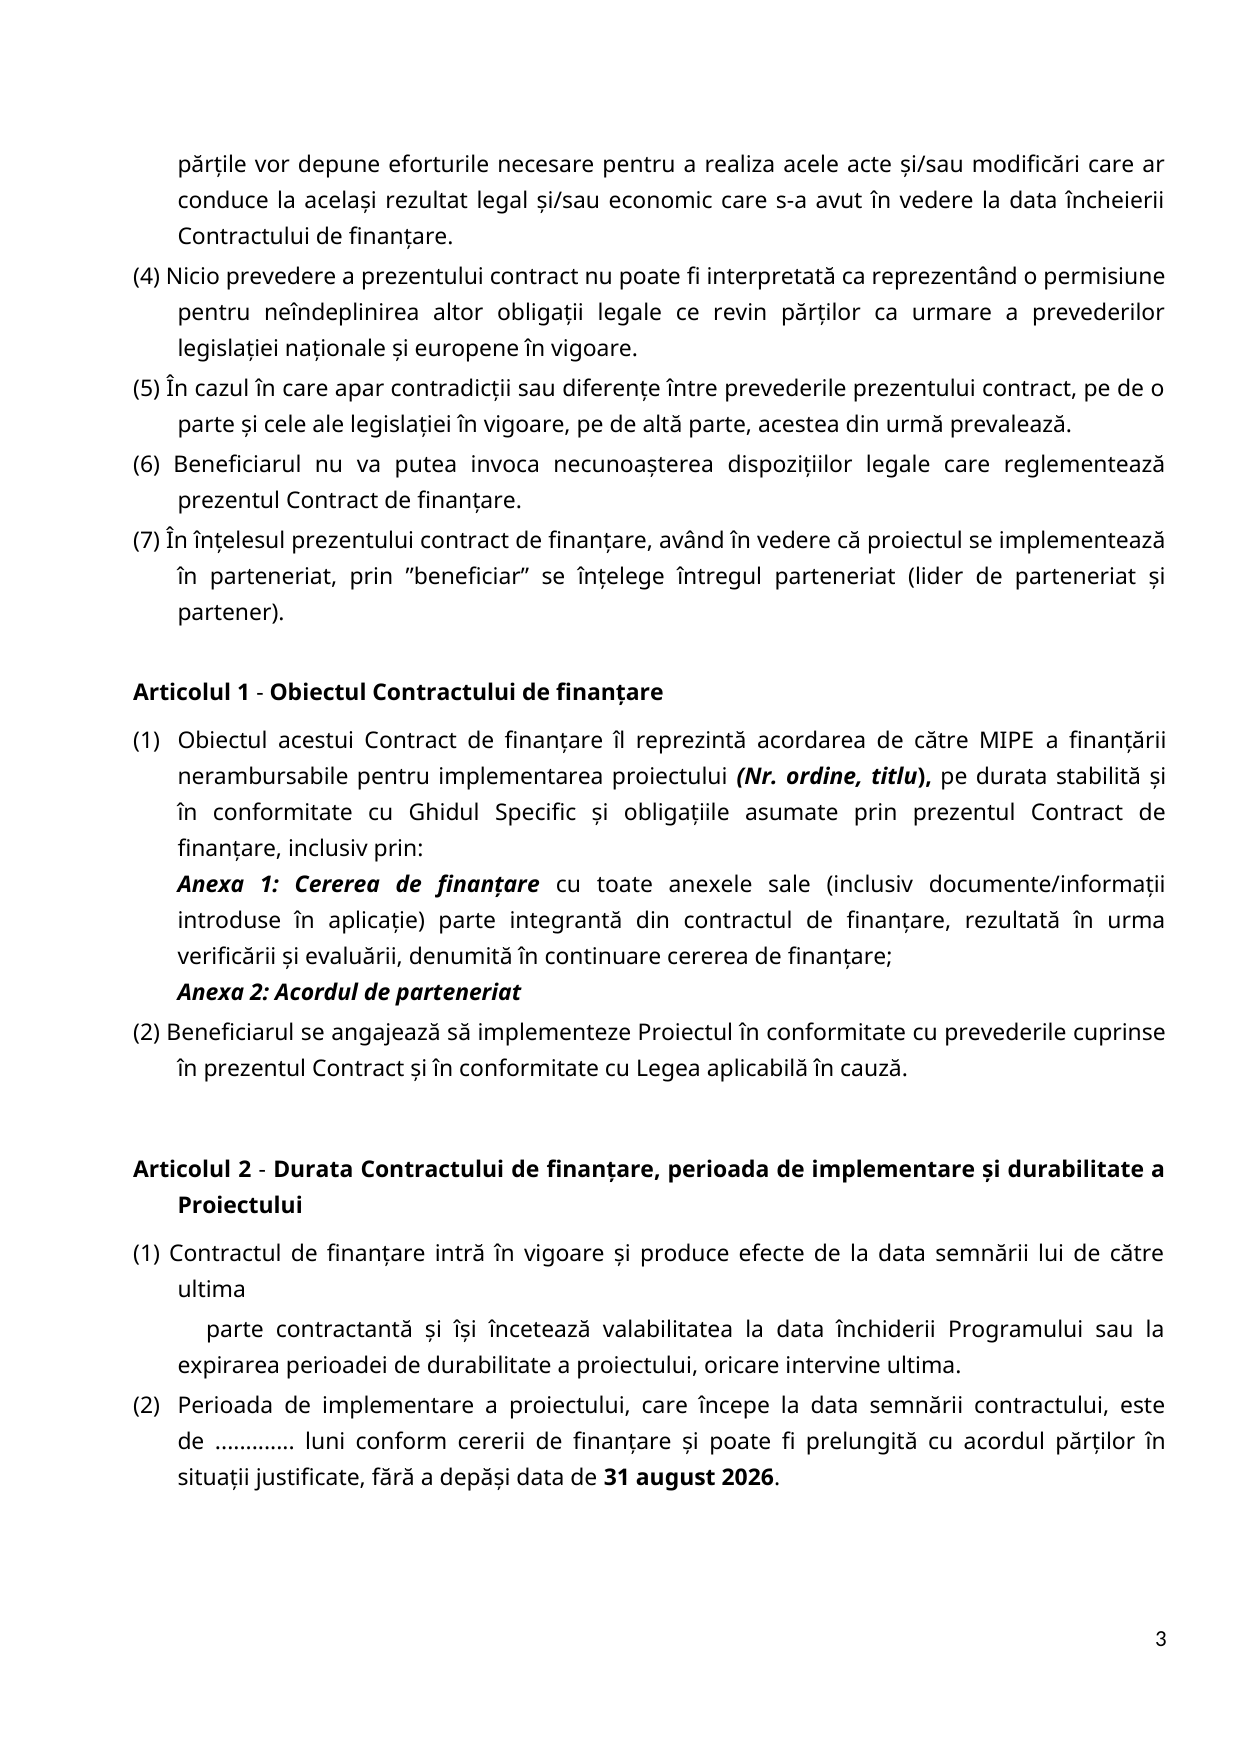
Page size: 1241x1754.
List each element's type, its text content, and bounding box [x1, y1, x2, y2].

list Obiectul acestui Contract de finanțare îl reprezintă acordarea de către MIPE a finanțării nerambursabile pentru implementarea proiectului (Nr. ordine, titlu), pe durata stabilită și în conformitate cu Ghidul Specific și obligațiile asumate prin prezentul Contract de finanțare, inclusiv prin: [133, 724, 1166, 863]
text (5) În cazul în care apar contradicții sau diferențe între prevederile prezentului contract, pe de o parte și cele ale legislației în vigoare, pe de altă parte, acestea din urmă prevalează. [133, 372, 1166, 439]
text Articolul 1 - Obiectul Contractului de finanțare [133, 676, 1166, 707]
list Perioada de implementare a proiectului, care începe la data semnării contractului, este de ............. luni conform cererii de finanțare și poate fi prelungită cu acordul părților în situații justificate, fără a depăși data de 31 august 2026. [133, 1389, 1166, 1492]
text (2) Beneficiarul se angajează să implementeze Proiectul în conformitate cu prevederile cuprinse în prezentul Contract și în conformitate cu Legea aplicabilă în cauză. [133, 1016, 1166, 1083]
text (6) Beneficiarul nu va putea invoca necunoașterea dispozițiilor legale care reglementează prezentul Contract de finanțare. [133, 448, 1166, 515]
text parte contractantă și își încetează valabilitatea la data închiderii Programului sau la expirarea perioadei de durabilitate a proiectului, oricare intervine ultima. [133, 1313, 1166, 1381]
text (4) Nicio prevedere a prezentului contract nu poate fi interpretată ca reprezentând o permisiune pentru neîndeplinirea altor obligații legale ce revin părților ca urmare a prevederilor legislației naționale și europene în vigoare. [133, 260, 1166, 363]
text (7) În înțelesul prezentului contract de finanțare, având în vedere că proiectul se implementează în parteneriat, prin ”beneficiar” se înțelege întregul parteneriat (lider de parteneriat și partener). [133, 524, 1166, 627]
text Anexa 2: Acordul de parteneriat [177, 976, 1166, 1007]
text (1) Contractul de finanțare intră în vigoare și produce efecte de la data semnării lui de către ultima [133, 1237, 1166, 1304]
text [133, 148, 1166, 251]
text Anexa 1: Cererea de finanțare cu toate anexele sale (inclusiv documente/informații introduse în aplicație) parte integrantă din contractul de finanțare, rezultată în urma verificării și evaluării, denumită în continuare cererea de finanțare; [177, 868, 1166, 971]
text Articolul 2 - Durata Contractului de finanțare, perioada de implementare și durabilitate a Proiectului [133, 1153, 1166, 1220]
